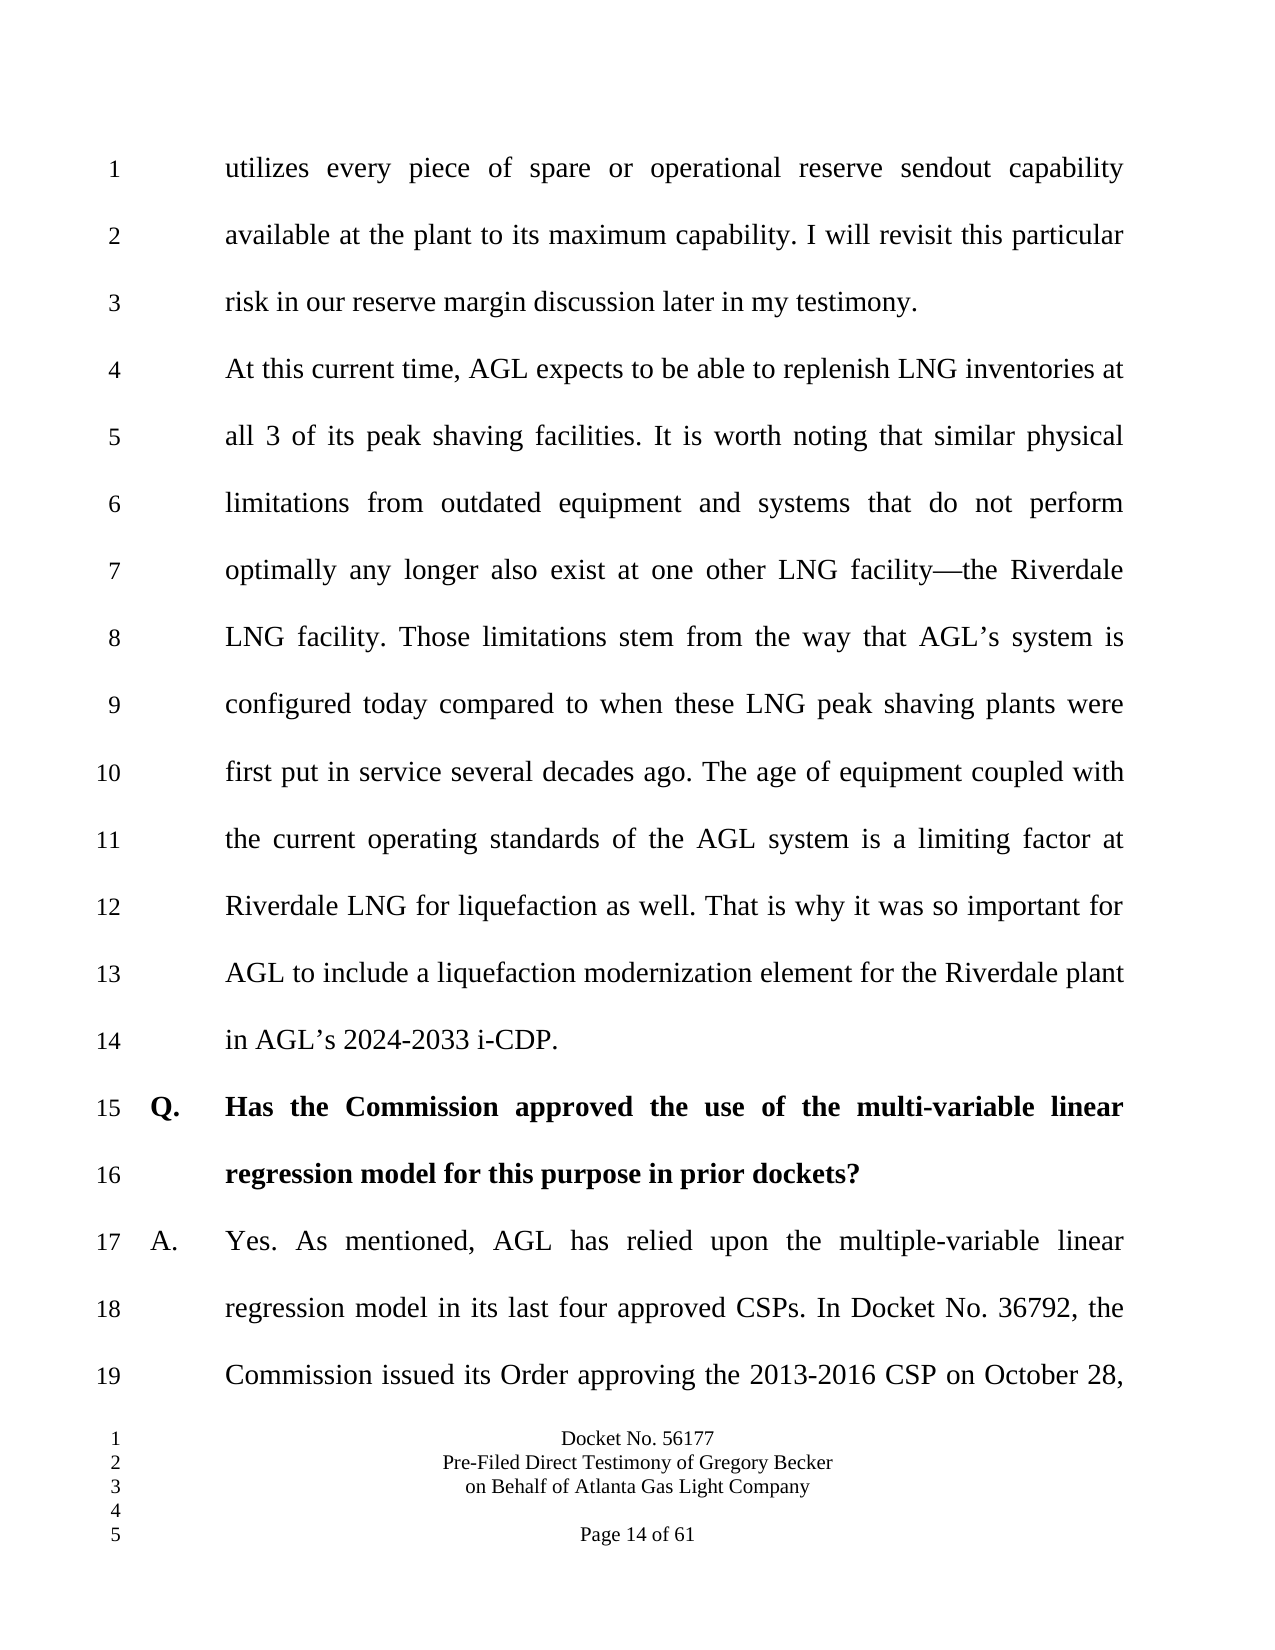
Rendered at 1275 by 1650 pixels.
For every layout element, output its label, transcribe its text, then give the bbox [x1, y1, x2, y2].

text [150, 1223, 1125, 1391]
text Q. Has the Commission approved the use of the multi-variable linear regression model for this purpose in prior dockets? [150, 1089, 1125, 1190]
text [225, 150, 1125, 318]
text At this current time, AGL expects to be able to replenish LNG inventories at all 3 of its peak shaving facilities. It is worth noting that similar physical limitations from outdated equipment and systems that do not perform optimally any longer also exist at one other LNG facility—the Riverdale LNG facility. Those limitations stem from the way that AGL’s system is configured today compared to when these LNG peak shaving plants were first put in service several decades ago. The age of equipment coupled with the current operating standards of the AGL system is a limiting factor at Riverdale LNG for liquefaction as well. That is why it was so important for AGL to include a liquefaction modernization element for the Riverdale plant in AGL’s 2024-2033 i-CDP. [225, 351, 1125, 1056]
